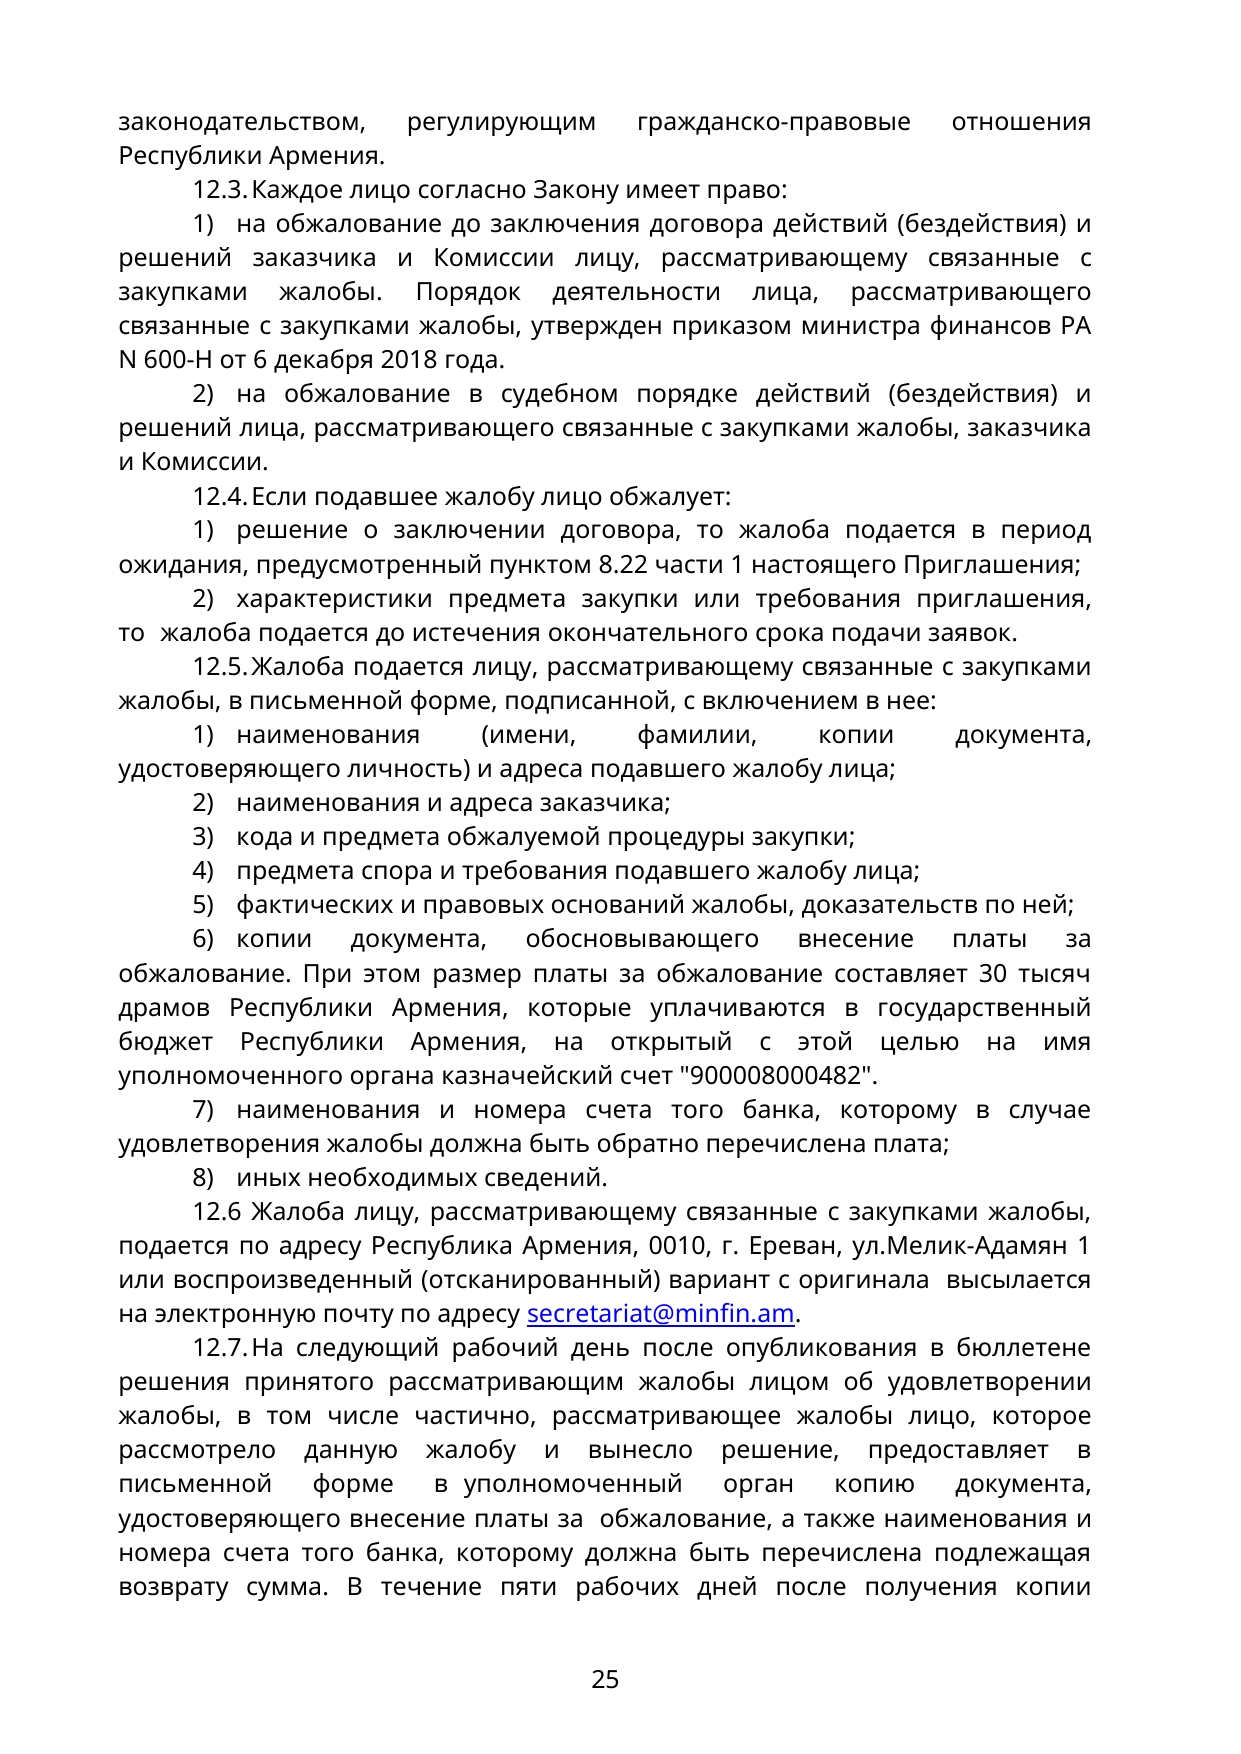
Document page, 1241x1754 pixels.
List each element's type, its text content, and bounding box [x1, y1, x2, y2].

text 12.3. Каждое лицо согласно Закону имеет право: [118, 172, 1092, 206]
text 2) наименования и адреса заказчика; [118, 785, 1092, 819]
text 2) характеристики предмета закупки или требования приглашения, то жалоба подается до истечения окончательного срока подачи заявок. [118, 580, 1092, 649]
text 1) наименования (имени, фамилии, копии документа, удостоверяющего личность) и адреса подавшего жалобу лица; [118, 717, 1092, 785]
text 6) копии документа, обосновывающего внесение платы за обжалование. При этом размер платы за обжалование составляет 30 тысяч драмов Республики Армения, которые уплачиваются в государственный бюджет Республики Армения, на открытый с этой целью на имя уполномоченного органа казначейский счет "900008000482". [118, 921, 1092, 1091]
text 12.5. Жалоба подается лицу, рассматривающему связанные с закупками жалобы, в письменной форме, подписанной, с включением в нее: [118, 649, 1092, 717]
text 12.4. Если подавшее жалобу лицо обжалует: [118, 478, 1092, 512]
text 7) наименования и номера счета того банка, которому в случае удовлетворения жалобы должна быть обратно перечислена плата; [118, 1091, 1092, 1159]
text 12.6 Жалоба лицу, рассматривающему связанные с закупками жалобы, подается по адресу Республика Армения, 0010, г. Ереван, ул.Мелик-Адамян 1 или воспроизведенный (отсканированный) вариант с оригинала высылается на электронную почту по адресу secretariat@minfin.am. [118, 1194, 1092, 1330]
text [118, 1330, 1092, 1603]
text 1) решение о заключении договора, то жалоба подается в период ожидания, предусмотренный пунктом 8.22 части 1 настоящего Приглашения; [118, 512, 1092, 580]
text 4) предмета спора и требования подавшего жалобу лица; [118, 853, 1092, 887]
text 8) иных необходимых сведений. [118, 1159, 1092, 1194]
text 1) на обжалование до заключения договора действий (бездействия) и решений заказчика и Комиссии лицу, рассматривающему связанные с закупками жалобы. Порядок деятельности лица, рассматривающего связанные с закупками жалобы, утвержден приказом министра финансов РА N 600-Н от 6 декабря 2018 года. [118, 206, 1092, 376]
text 2) на обжалование в судебном порядке действий (бездействия) и решений лица, рассматривающего связанные с закупками жалобы, заказчика и Комиссии. [118, 376, 1092, 478]
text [118, 103, 1092, 172]
text 3) кода и предмета обжалуемой процедуры закупки; [118, 819, 1092, 853]
text 5) фактических и правовых оснований жалобы, доказательств по ней; [118, 887, 1092, 921]
